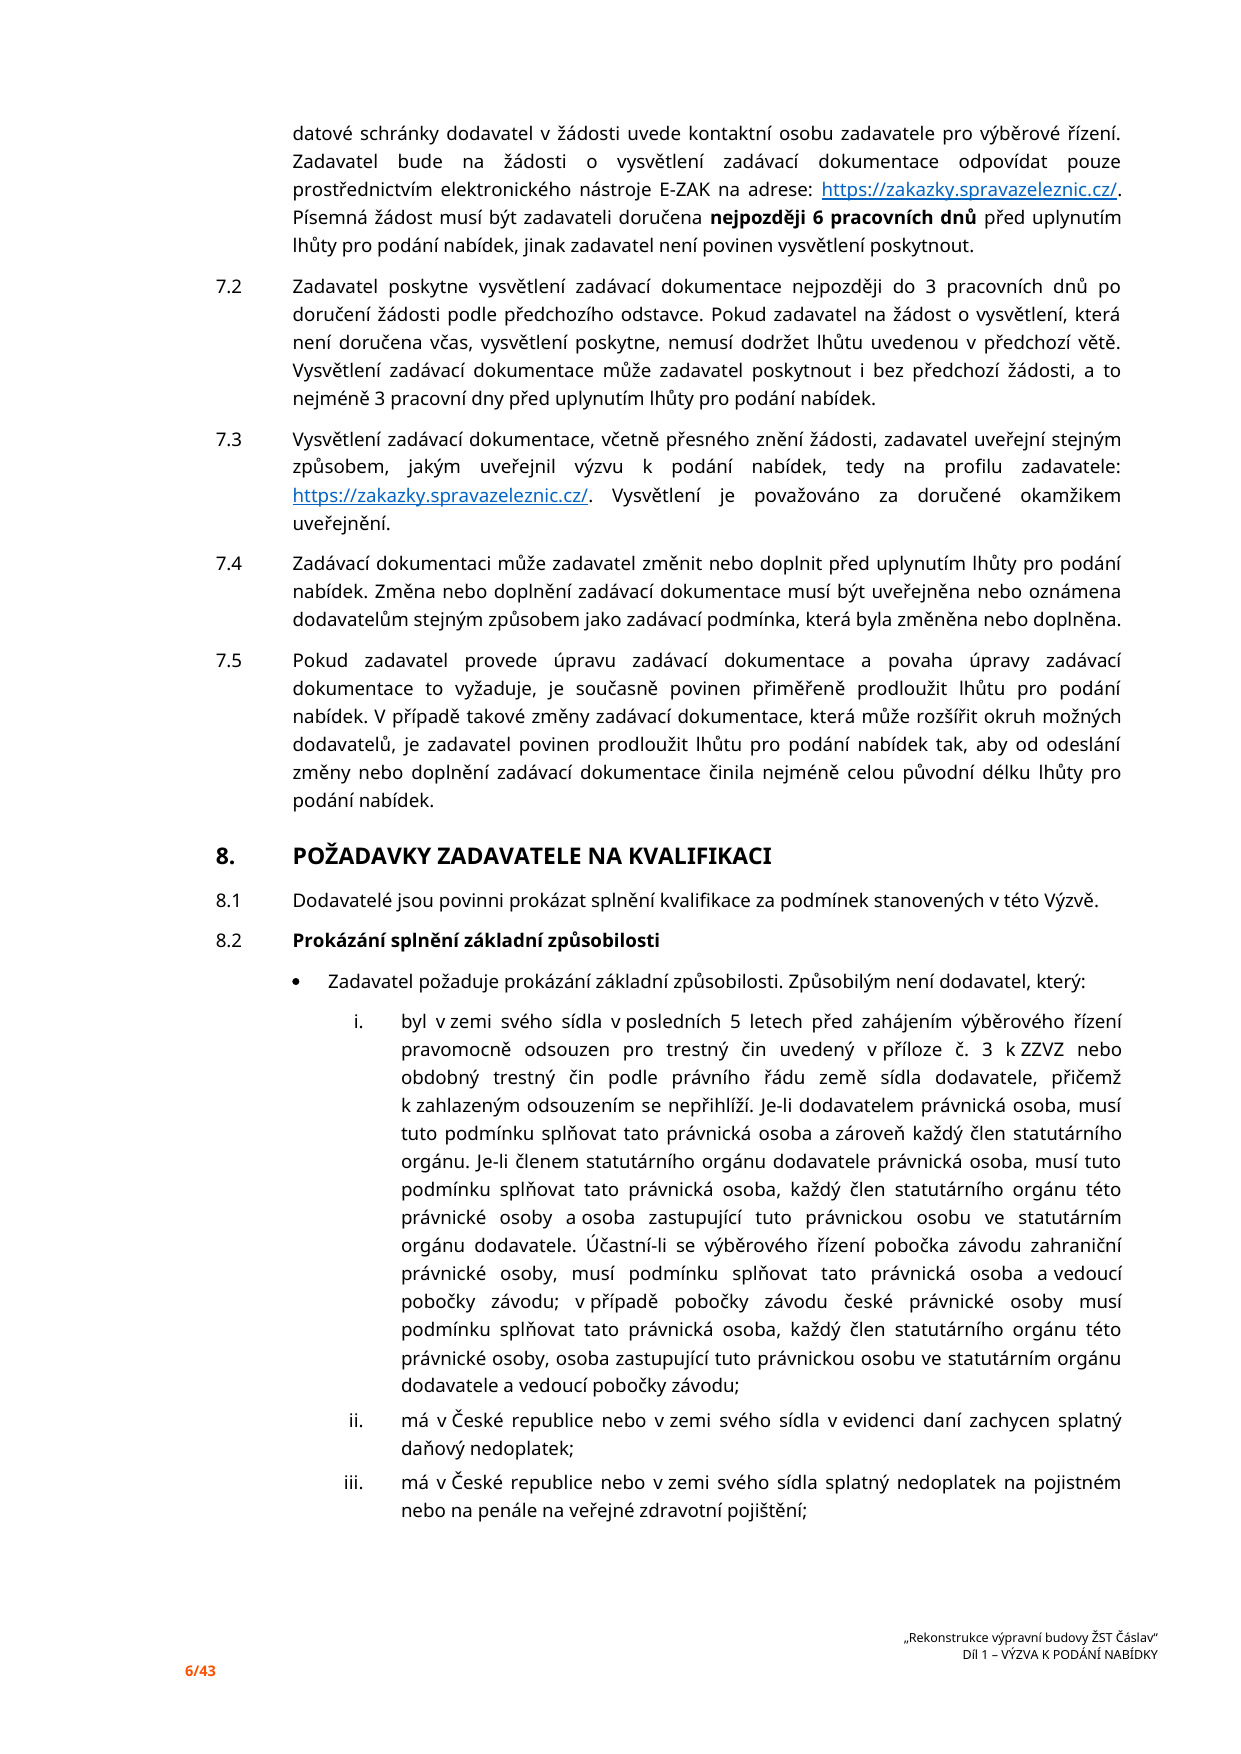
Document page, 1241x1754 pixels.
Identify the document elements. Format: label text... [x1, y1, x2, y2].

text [216, 121, 1122, 258]
text Zadavatel poskytne vysvětlení zadávací dokumentace nejpozději do 3 pracovních dnů po doručení žádosti podle předchozího odstavce. Pokud zadavatel na žádost o vysvětlení, která není doručena včas, vysvětlení poskytne, nemusí dodržet lhůtu uvedenou v předchozí větě. Vysvětlení zadávací dokumentace může zadavatel poskytnout i bez předchozí žádosti, a to nejméně 3 pracovní dny před uplynutím lhůty pro podání nabídek. [216, 273, 1122, 411]
list byl v zemi svého sídla v posledních 5 letech před zahájením výběrového řízení pravomocně odsouzen pro trestný čin uvedený v příloze č. 3 k ZZVZ nebo obdobný trestný čin podle právního řádu země sídla dodavatele, přičemž k zahlazeným odsouzením se nepřihlíží. Je-li dodavatelem právnická osoba, musí tuto podmínku splňovat tato právnická osoba a zároveň každý člen statutárního orgánu. Je-li členem statutárního orgánu dodavatele právnická osoba, musí tuto podmínku splňovat tato právnická osoba, každý člen statutárního orgánu této právnické osoby a osoba zastupující tuto právnickou osobu ve statutárním orgánu dodavatele. Účastní-li se výběrového řízení pobočka závodu zahraniční právnické osoby, musí podmínku splňovat tato právnická osoba a vedoucí pobočky závodu; v případě pobočky závodu české právnické osoby musí podmínku splňovat tato právnická osoba, každý člen statutárního orgánu této právnické osoby, osoba zastupující tuto právnickou osobu ve statutárním orgánu dodavatele a vedoucí pobočky závodu; [363, 1008, 1122, 1398]
text Prokázání splnění základní způsobilosti [216, 927, 1122, 953]
text Vysvětlení zadávací dokumentace, včetně přesného znění žádosti, zadavatel uveřejní stejným způsobem, jakým uveřejnil výzvu k podání nabídek, tedy na profilu zadavatele: https://zakazky.spravazeleznic.cz/. Vysvětlení je považováno za doručené okamžikem uveřejnění. [216, 426, 1122, 535]
text Pokud zadavatel provede úpravu zadávací dokumentace a povaha úpravy zadávací dokumentace to vyžaduje, je současně povinen přiměřeně prodloužit lhůtu pro podání nabídek. V případě takové změny zadávací dokumentace, která může rozšířit okruh možných dodavatelů, je zadavatel povinen prodloužit lhůtu pro podání nabídek tak, aby od odeslání změny nebo doplnění zadávací dokumentace činila nejméně celou původní délku lhůty pro podání nabídek. [216, 647, 1122, 813]
text Dodavatelé jsou povinni prokázat splnění kvalifikace za podmínek stanovených v této Výzvě. [216, 887, 1122, 912]
list má v České republice nebo v zemi svého sídla splatný nedoplatek na pojistném nebo na penále na veřejné zdravotní pojištění; [363, 1469, 1122, 1523]
text POŽADAVKY ZADAVATELE NA KVALIFIKACI [216, 840, 1122, 871]
text Zadavatel požaduje prokázání základní způsobilosti. Způsobilým není dodavatel, který: [292, 968, 1122, 993]
text Zadávací dokumentaci může zadavatel změnit nebo doplnit před uplynutím lhůty pro podání nabídek. Změna nebo doplnění zadávací dokumentace musí být uveřejněna nebo oznámena dodavatelům stejným způsobem jako zadávací podmínka, která byla změněna nebo doplněna. [216, 550, 1122, 632]
list má v České republice nebo v zemi svého sídla v evidenci daní zachycen splatný daňový nedoplatek; [363, 1407, 1122, 1461]
